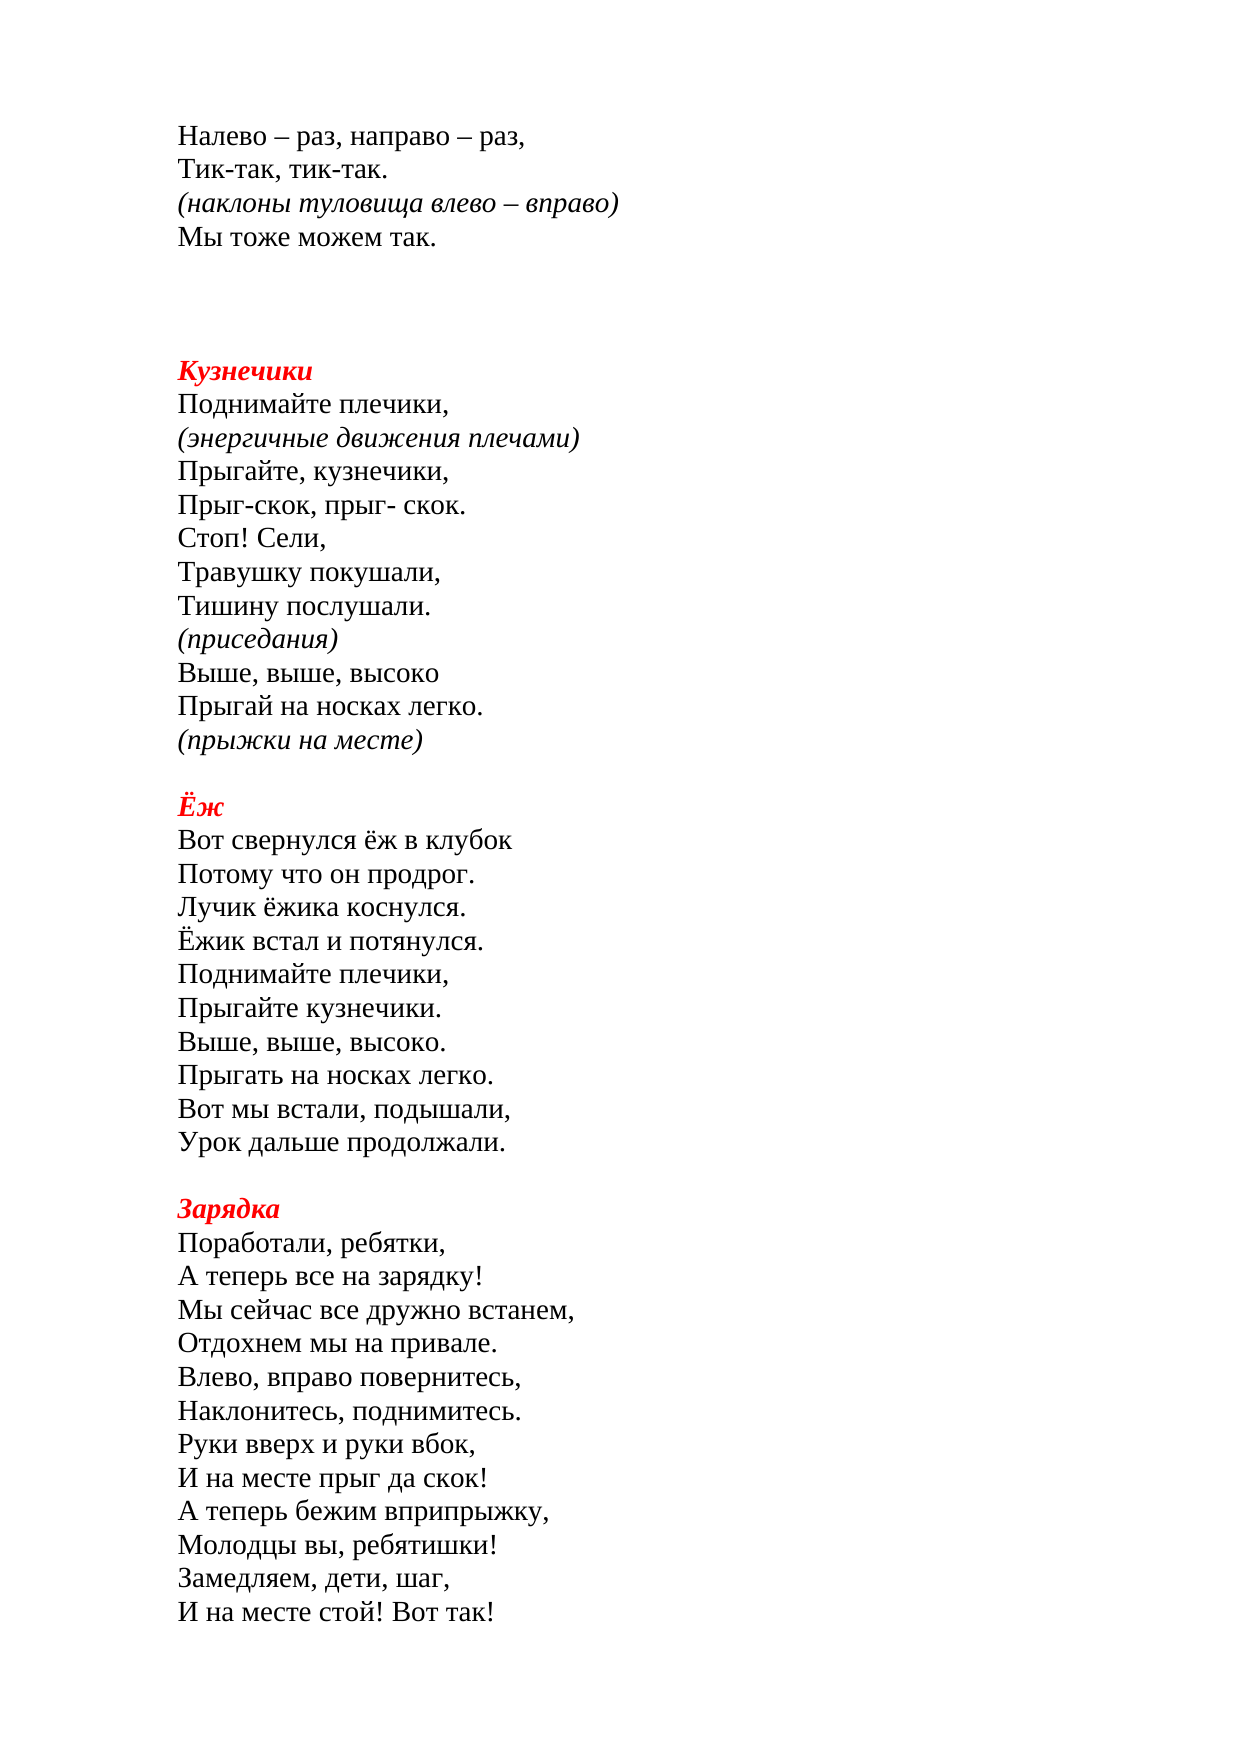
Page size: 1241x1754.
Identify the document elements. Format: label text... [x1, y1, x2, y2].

text Тик-так, тик-так. [177, 152, 1152, 185]
text Кузнечики [177, 353, 1152, 386]
text Прыгай на носках легко. [177, 688, 1152, 722]
text (наклоны туловища влево – вправо) [177, 185, 1152, 219]
text Поднимайте плечики, [177, 386, 1152, 420]
text Прыг-скок, прыг- скок. [177, 487, 1152, 521]
text Зарядка [177, 1191, 1152, 1225]
text (энергичные движения плечами) [177, 420, 1152, 453]
text Стоп! Сели, [177, 521, 1152, 554]
text Прыгайте, кузнечики, [177, 453, 1152, 487]
text Выше, выше, высоко [177, 655, 1152, 688]
text Мы тоже можем так. [177, 219, 1152, 252]
text (приседания) [177, 621, 1152, 655]
text Вот свернулся ёж в клубок Потому что он продрог. Лучик ёжика коснулся. Ёжик встал и потянулся. Поднимайте плечики, Прыгайте кузнечики. Выше, выше, высоко. Прыгать на носках легко. Вот мы встали, подышали, Урок дальше продолжали. [177, 822, 1152, 1158]
text Тишину послушали. [177, 588, 1152, 621]
text Налево – раз, направо – раз, [177, 118, 1152, 152]
text Ёж [177, 789, 1152, 822]
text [177, 1225, 1152, 1627]
text (прыжки на месте) [177, 722, 1152, 755]
text Травушку покушали, [177, 554, 1152, 588]
